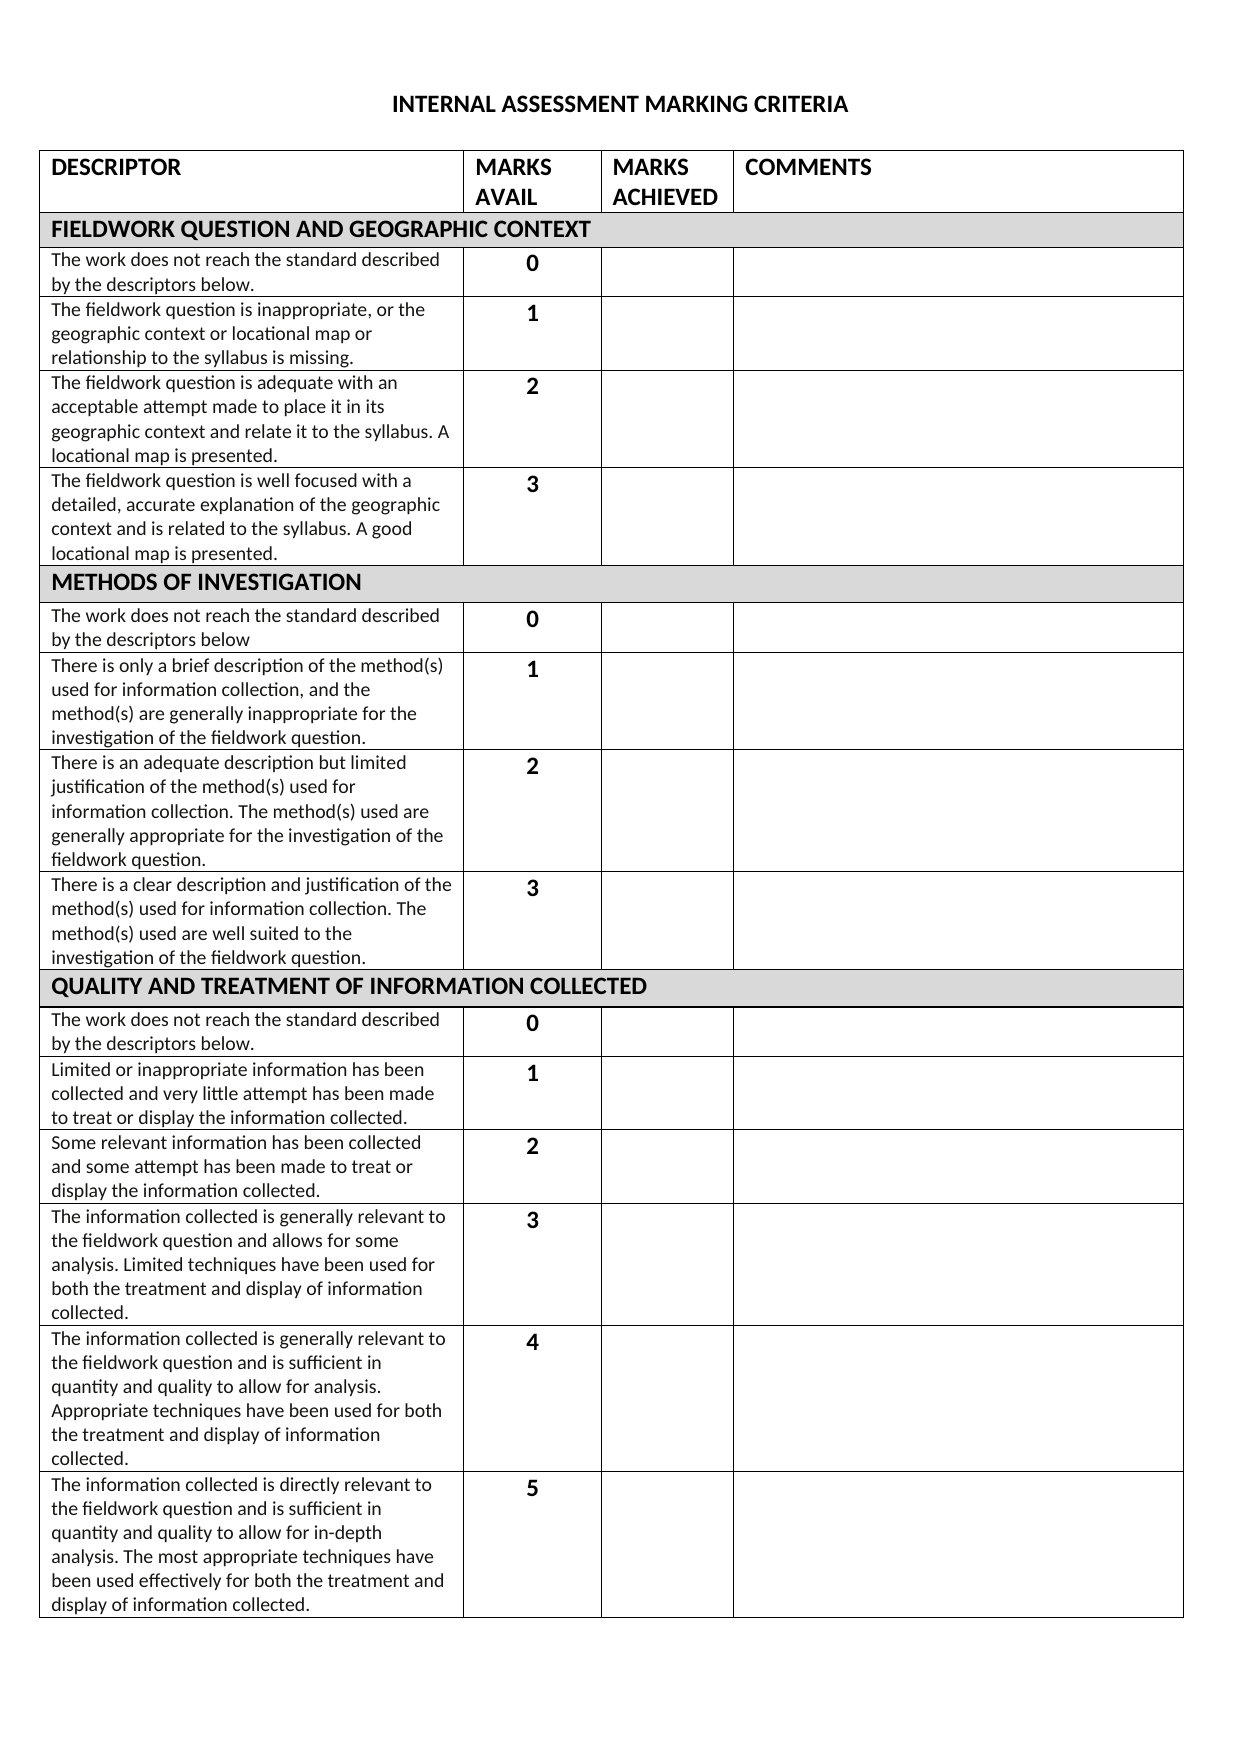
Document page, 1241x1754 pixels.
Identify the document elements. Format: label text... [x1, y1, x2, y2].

table_cell The fieldwork question is adequate with an acceptable attempt made to place it in its geographic context and relate it to the syllabus. A locational map is presented. [40, 371, 463, 467]
table_cell [602, 468, 733, 565]
table_cell [734, 1326, 1183, 1471]
table_cell 3 [464, 1204, 601, 1325]
table_cell QUALITY AND TREATMENT OF INFORMATION COLLECTED [40, 970, 1183, 1006]
table_cell [734, 371, 1183, 467]
table_header MARKS AVAIL [464, 151, 601, 212]
table_cell [734, 1204, 1183, 1325]
table_cell 1 [464, 1057, 601, 1129]
table_cell The fieldwork question is inappropriate, or the geographic context or locational map or relationship to the syllabus is missing. [40, 297, 463, 369]
table_cell The information collected is directly relevant to the fieldwork question and is sufficient in quantity and quality to allow for in-depth analysis. The most appropriate techniques have been used effectively for both the treatment and display of information collected. [40, 1472, 463, 1617]
table_cell 3 [464, 468, 601, 565]
table_cell [734, 1057, 1183, 1129]
table_cell The work does not reach the standard described by the descriptors below. [40, 1008, 463, 1056]
table_cell 1 [464, 653, 601, 749]
table_cell FIELDWORK QUESTION AND GEOGRAPHIC CONTEXT [40, 213, 1183, 247]
table_cell There is a clear description and justification of the method(s) used for information collection. The method(s) used are well suited to the investigation of the fieldwork question. [40, 872, 463, 969]
table_cell Limited or inappropriate information has been collected and very little attempt has been made to treat or display the information collected. [40, 1057, 463, 1129]
table_cell 4 [464, 1326, 601, 1471]
table_cell [602, 1057, 733, 1129]
table_cell [602, 371, 733, 467]
table_cell [602, 750, 733, 871]
table_cell The work does not reach the standard described by the descriptors below [40, 603, 463, 652]
table_cell 2 [464, 1130, 601, 1203]
table_cell [734, 653, 1183, 749]
text INTERNAL ASSESSMENT MARKING CRITERIA [187, 89, 1053, 119]
table_cell 2 [464, 371, 601, 467]
table_header COMMENTS [734, 151, 1183, 212]
table_cell 3 [464, 872, 601, 969]
table_cell 0 [464, 248, 601, 296]
table_cell 2 [464, 750, 601, 871]
table_cell The work does not reach the standard described by the descriptors below. [40, 248, 463, 296]
table_cell [602, 603, 733, 652]
table_cell [602, 1472, 733, 1617]
table_cell There is only a brief description of the method(s) used for information collection, and the method(s) are generally inappropriate for the investigation of the fieldwork question. [40, 653, 463, 749]
table_cell There is an adequate description but limited justification of the method(s) used for information collection. The method(s) used are generally appropriate for the investigation of the fieldwork question. [40, 750, 463, 871]
table_cell Some relevant information has been collected and some attempt has been made to treat or display the information collected. [40, 1130, 463, 1203]
table_header DESCRIPTOR [40, 151, 463, 212]
table_cell 5 [464, 1472, 601, 1617]
table_cell [734, 872, 1183, 969]
table_cell METHODS OF INVESTIGATION [40, 566, 1183, 602]
table_cell [734, 750, 1183, 871]
table_cell [602, 872, 733, 969]
table_cell [734, 1130, 1183, 1203]
table_cell [602, 1204, 733, 1325]
table_cell [602, 297, 733, 369]
table_cell [734, 1008, 1183, 1056]
table_cell [602, 1326, 733, 1471]
table_cell The information collected is generally relevant to the fieldwork question and allows for some analysis. Limited techniques have been used for both the treatment and display of information collected. [40, 1204, 463, 1325]
table_cell [734, 1472, 1183, 1617]
table_cell [602, 1008, 733, 1056]
table_cell [602, 248, 733, 296]
table_cell 1 [464, 297, 601, 369]
table_cell [602, 653, 733, 749]
table_cell [734, 468, 1183, 565]
table_cell The information collected is generally relevant to the fieldwork question and is sufficient in quantity and quality to allow for analysis. Appropriate techniques have been used for both the treatment and display of information collected. [40, 1326, 463, 1471]
table_header MARKS ACHIEVED [602, 151, 733, 212]
table_cell 0 [464, 1008, 601, 1056]
table_cell [734, 297, 1183, 369]
table_cell 0 [464, 603, 601, 652]
table_cell [602, 1130, 733, 1203]
table_cell [734, 603, 1183, 652]
table_cell [734, 248, 1183, 296]
table_cell The fieldwork question is well focused with a detailed, accurate explanation of the geographic context and is related to the syllabus. A good locational map is presented. [40, 468, 463, 565]
